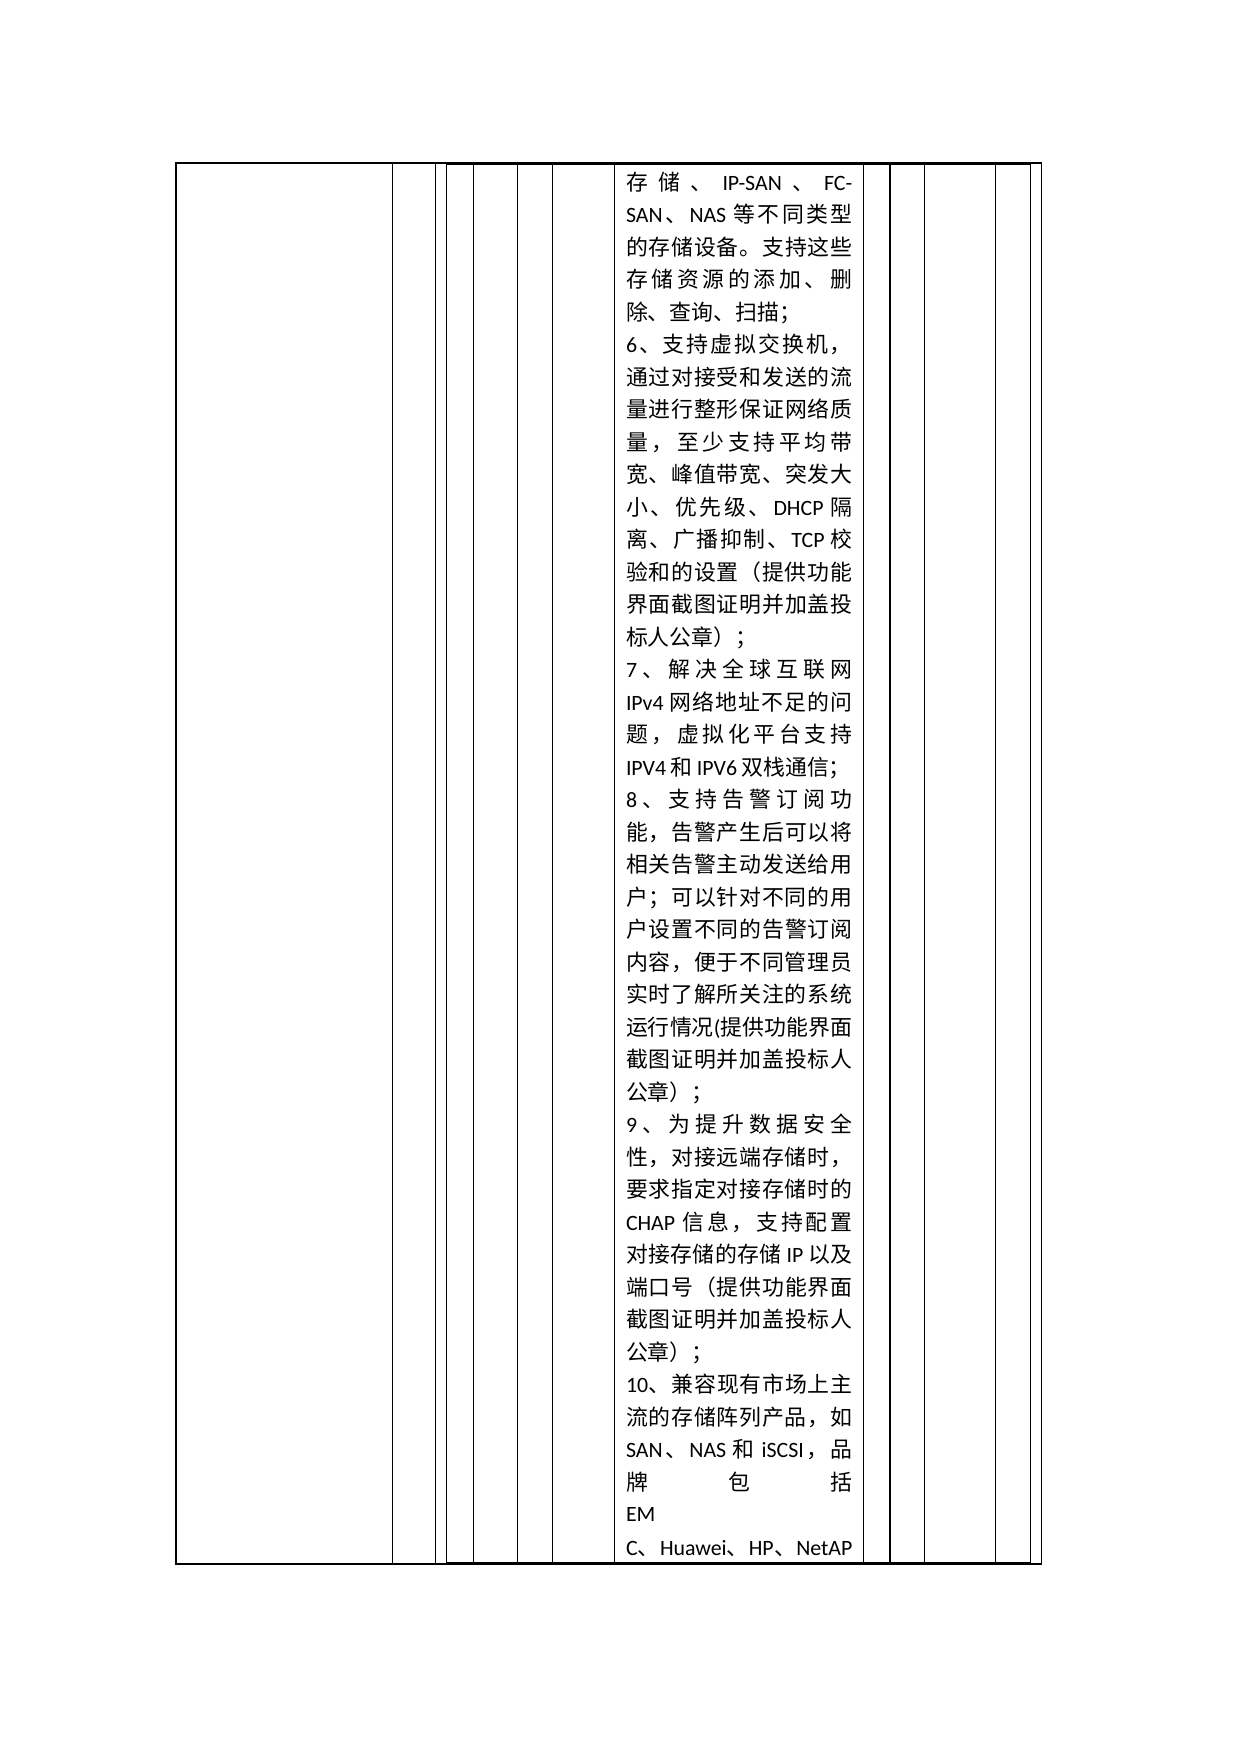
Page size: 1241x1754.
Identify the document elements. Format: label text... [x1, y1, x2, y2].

table_cell [177, 164, 392, 1563]
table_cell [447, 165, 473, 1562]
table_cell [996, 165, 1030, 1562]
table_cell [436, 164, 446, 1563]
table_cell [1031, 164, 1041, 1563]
table_cell 1 [393, 164, 435, 1563]
